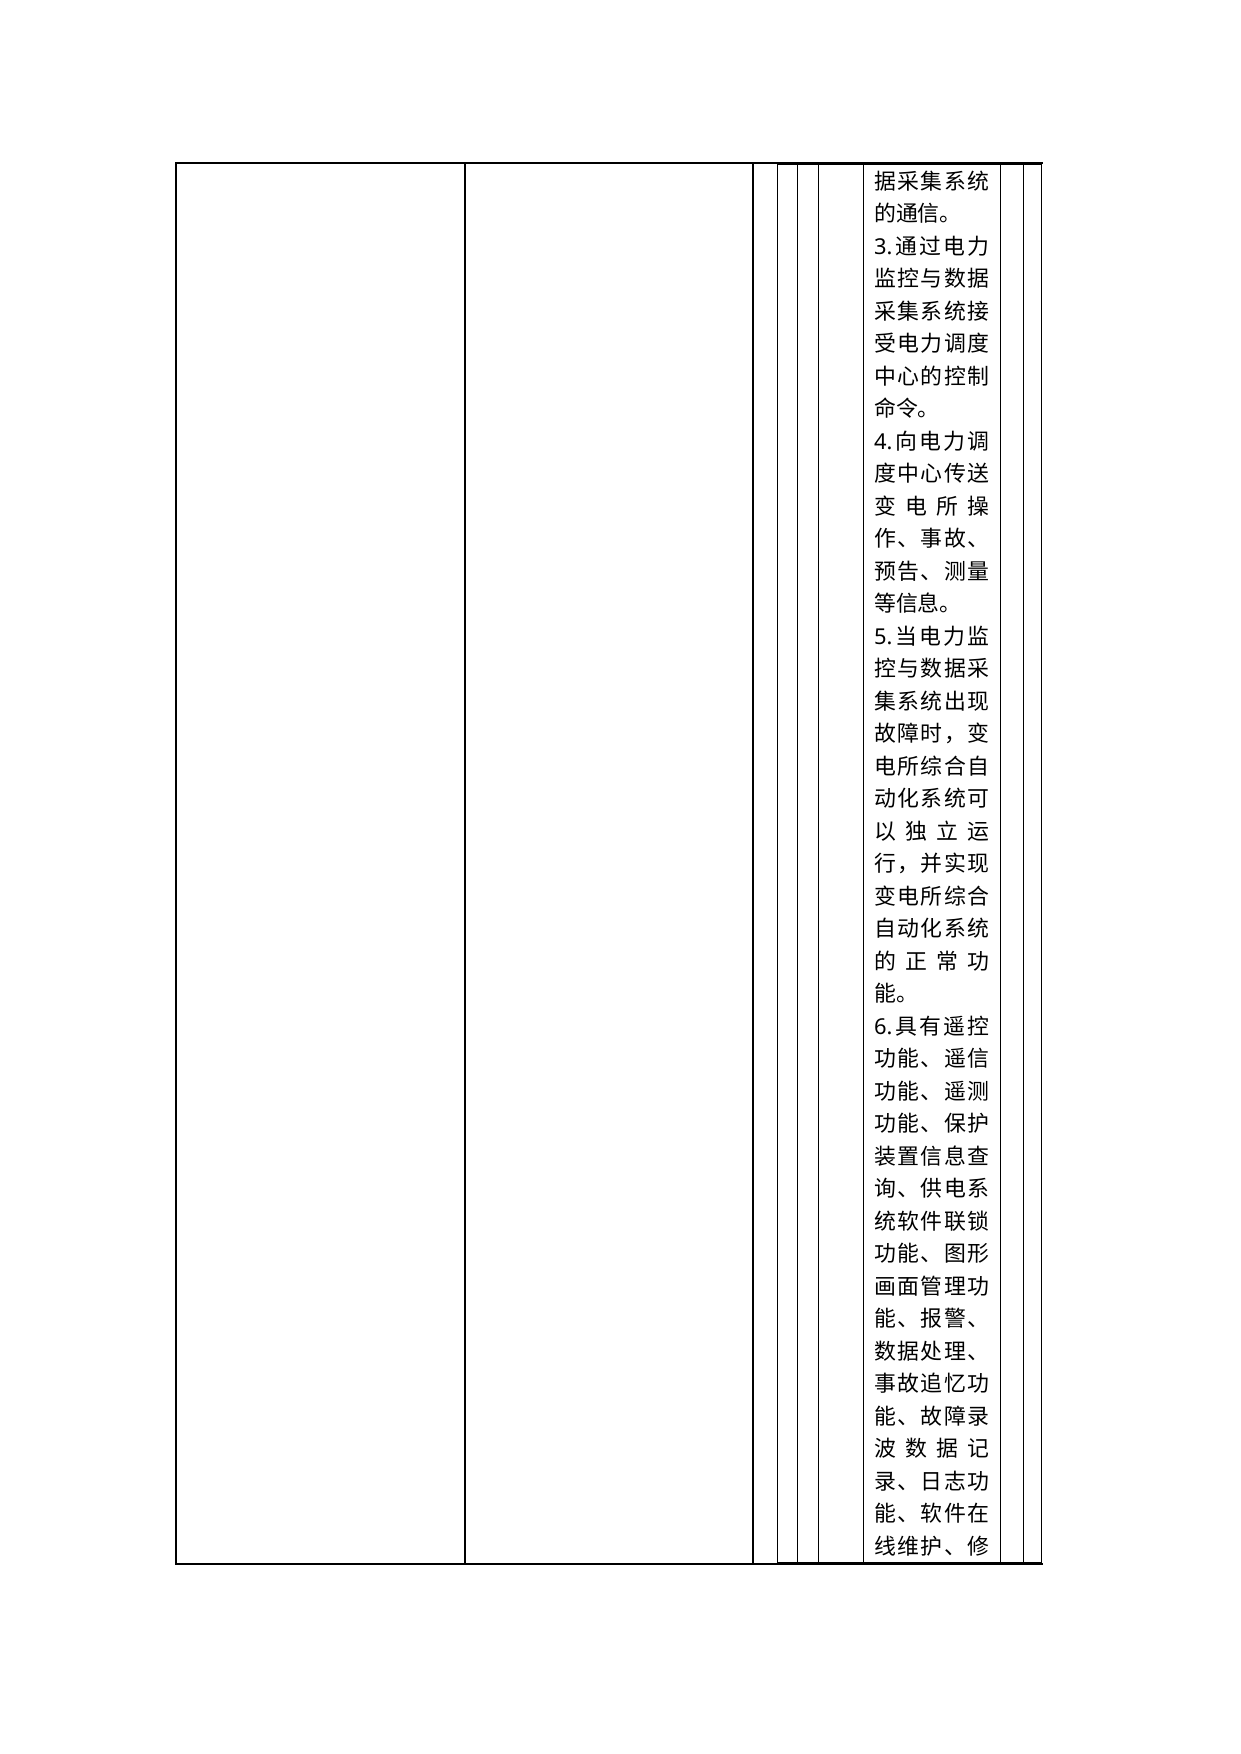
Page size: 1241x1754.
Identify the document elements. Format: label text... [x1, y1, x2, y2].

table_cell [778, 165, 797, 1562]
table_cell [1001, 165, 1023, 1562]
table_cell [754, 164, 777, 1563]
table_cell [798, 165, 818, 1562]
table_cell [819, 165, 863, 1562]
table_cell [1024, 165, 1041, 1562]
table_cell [864, 165, 1000, 1562]
table_cell 1 [177, 164, 464, 1563]
table_cell [466, 164, 752, 1563]
